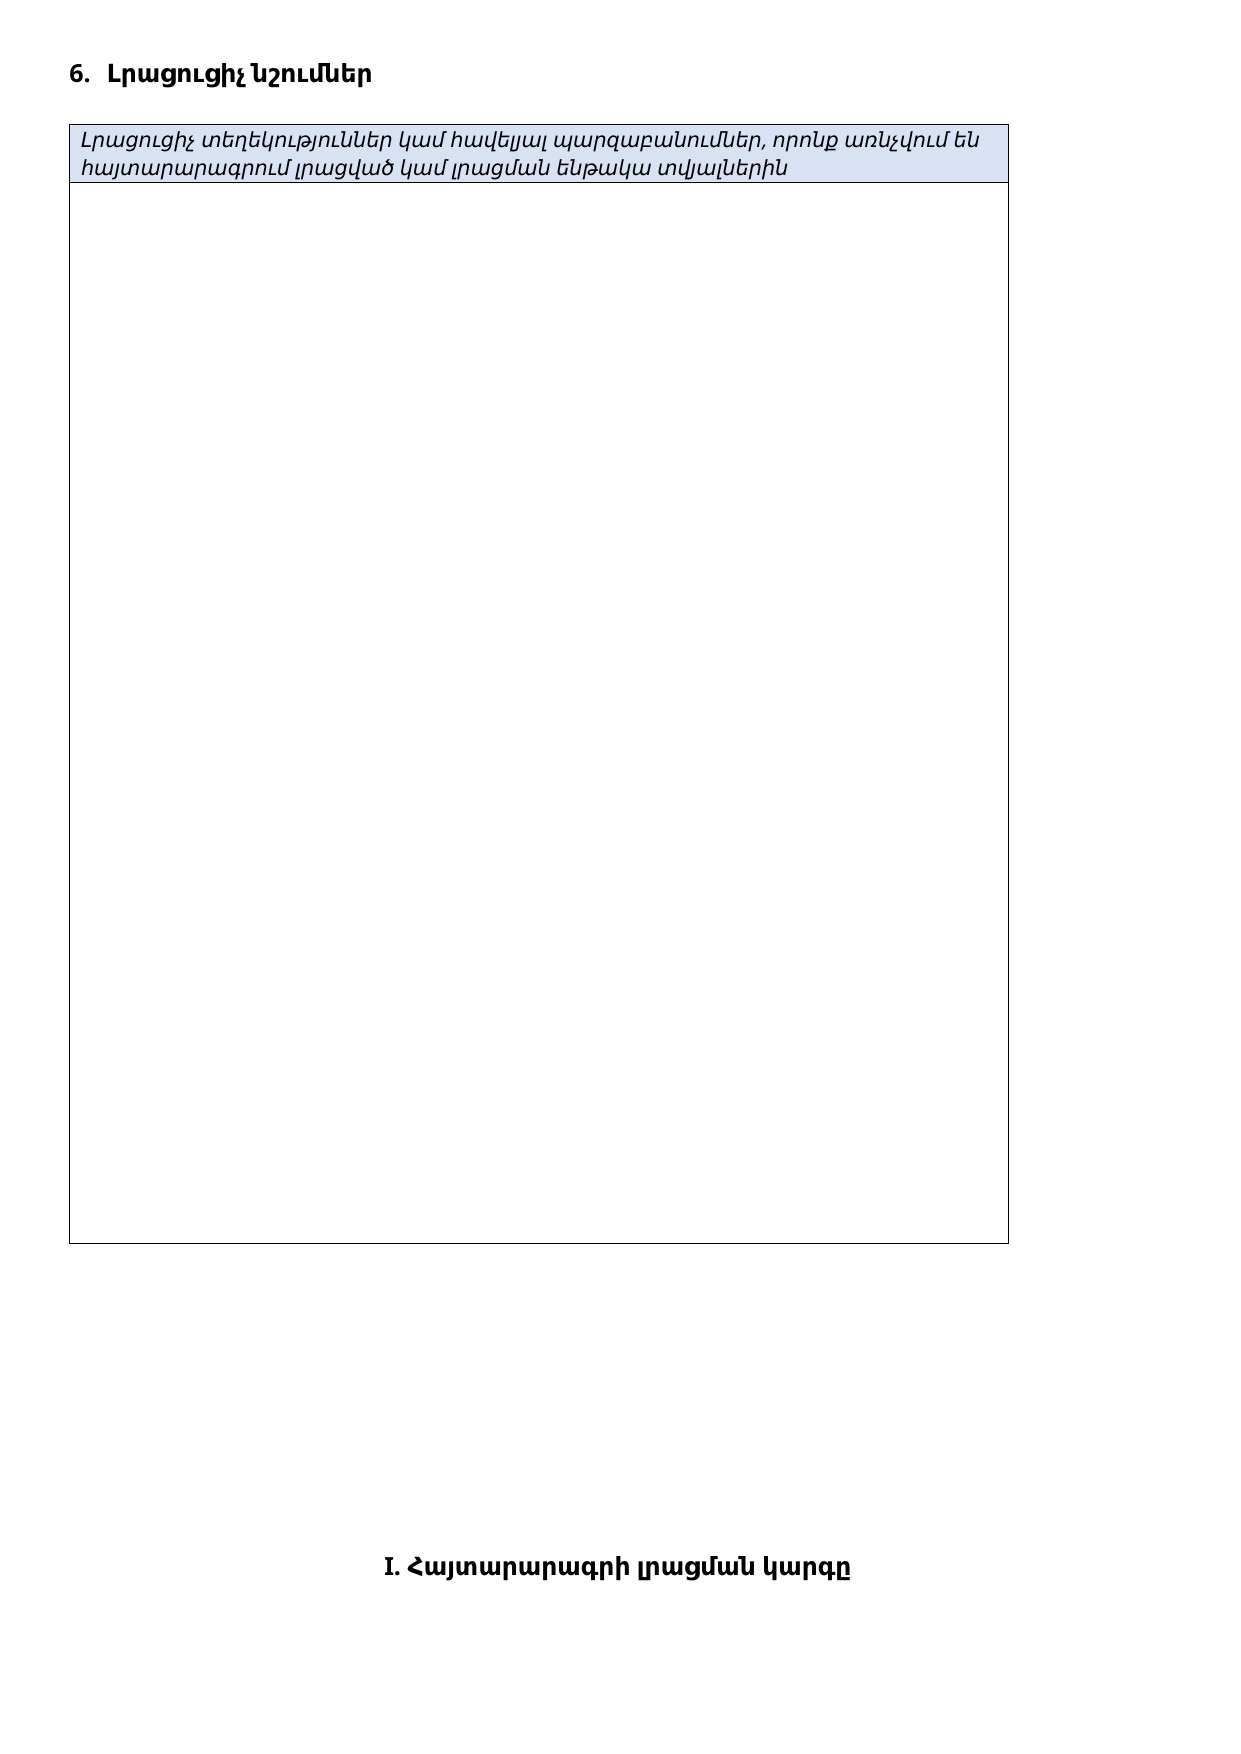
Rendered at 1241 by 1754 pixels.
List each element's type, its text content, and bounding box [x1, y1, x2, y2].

list Լրացուցիչ նշումներ [69, 56, 1167, 89]
table_header Լրացուցիչ տեղեկություններ կամ հավելյալ պարզաբանումներ, որոնք առնչվում են հայտարարագրում լրացված կամ լրացման ենթակա տվյալներին [70, 125, 1008, 182]
text I. Հայտարարագրի լրացման կարգը [69, 1549, 1167, 1583]
table_cell [70, 183, 1008, 1243]
